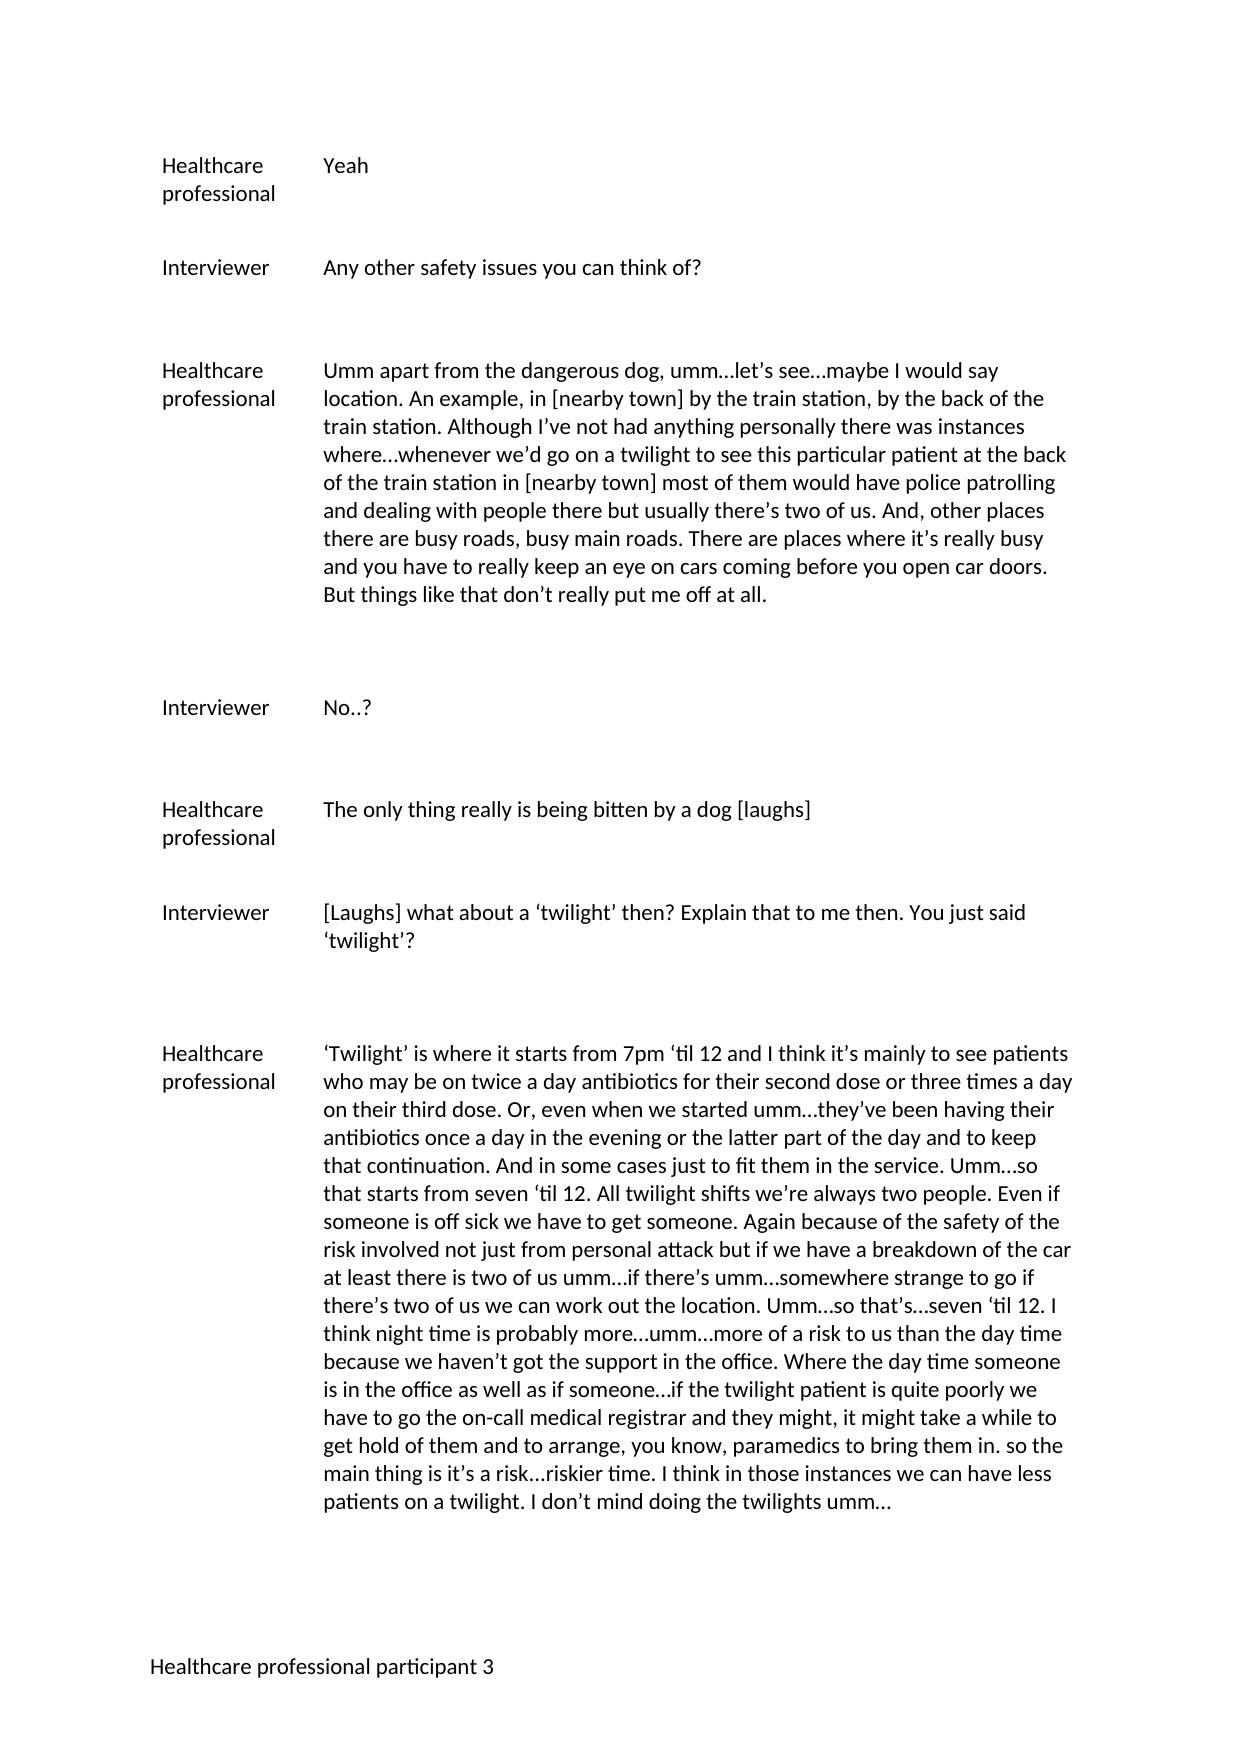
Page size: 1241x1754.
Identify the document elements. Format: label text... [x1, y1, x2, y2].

table_cell The only thing really is being bitten by a dog [laughs] [312, 796, 1087, 897]
table_cell Umm apart from the dangerous dog, umm…let’s see…maybe I would say location. An example, in [nearby town] by the train station, by the back of the train station. Although I’ve not had anything personally there was instances where…whenever we’d go on a twilight to see this particular patient at the back of the train station in [nearby town] most of them would have police patrolling and dealing with people there but usually there’s two of us. And, other places there are busy roads, busy main roads. There are places where it’s really busy and you have to really keep an eye on cars coming before you open car doors. But things like that don’t really put me off at all. [312, 356, 1087, 692]
table_cell Healthcare professional [151, 356, 311, 692]
table_cell Healthcare professional [151, 1039, 311, 1543]
table_cell Healthcare professional [151, 151, 311, 252]
table_cell Healthcare professional [151, 796, 311, 897]
table_cell ‘Twilight’ is where it starts from 7pm ‘til 12 and I think it’s mainly to see patients who may be on twice a day antibiotics for their second dose or three times a day on their third dose. Or, even when we started umm…they’ve been having their antibiotics once a day in the evening or the latter part of the day and to keep that continuation. And in some cases just to fit them in the service. Umm…so that starts from seven ‘til 12. All twilight shifts we’re always two people. Even if someone is off sick we have to get someone. Again because of the safety of the risk involved not just from personal attack but if we have a breakdown of the car at least there is two of us umm…if there’s umm…somewhere strange to go if there’s two of us we can work out the location. Umm…so that’s…seven ‘til 12. I think night time is probably more…umm…more of a risk to us than the day time because we haven’t got the support in the office. Where the day time someone is in the office as well as if someone…if the twilight patient is quite poorly we have to go the on-call medical registrar and they might, it might take a while to get hold of them and to arrange, you know, paramedics to bring them in. so the main thing is it’s a risk...riskier time. I think in those instances we can have less patients on a twilight. I don’t mind doing the twilights umm… [312, 1039, 1087, 1543]
table_cell Yeah [312, 151, 1087, 252]
table_cell Any other safety issues you can think of? [312, 254, 1087, 355]
table_cell Interviewer [151, 254, 311, 355]
table_cell No..? [312, 693, 1087, 794]
table_cell Interviewer [151, 898, 311, 1038]
table_cell Interviewer [151, 693, 311, 794]
table_cell [Laughs] what about a ‘twilight’ then? Explain that to me then. You just said ‘twilight’? [312, 898, 1087, 1038]
